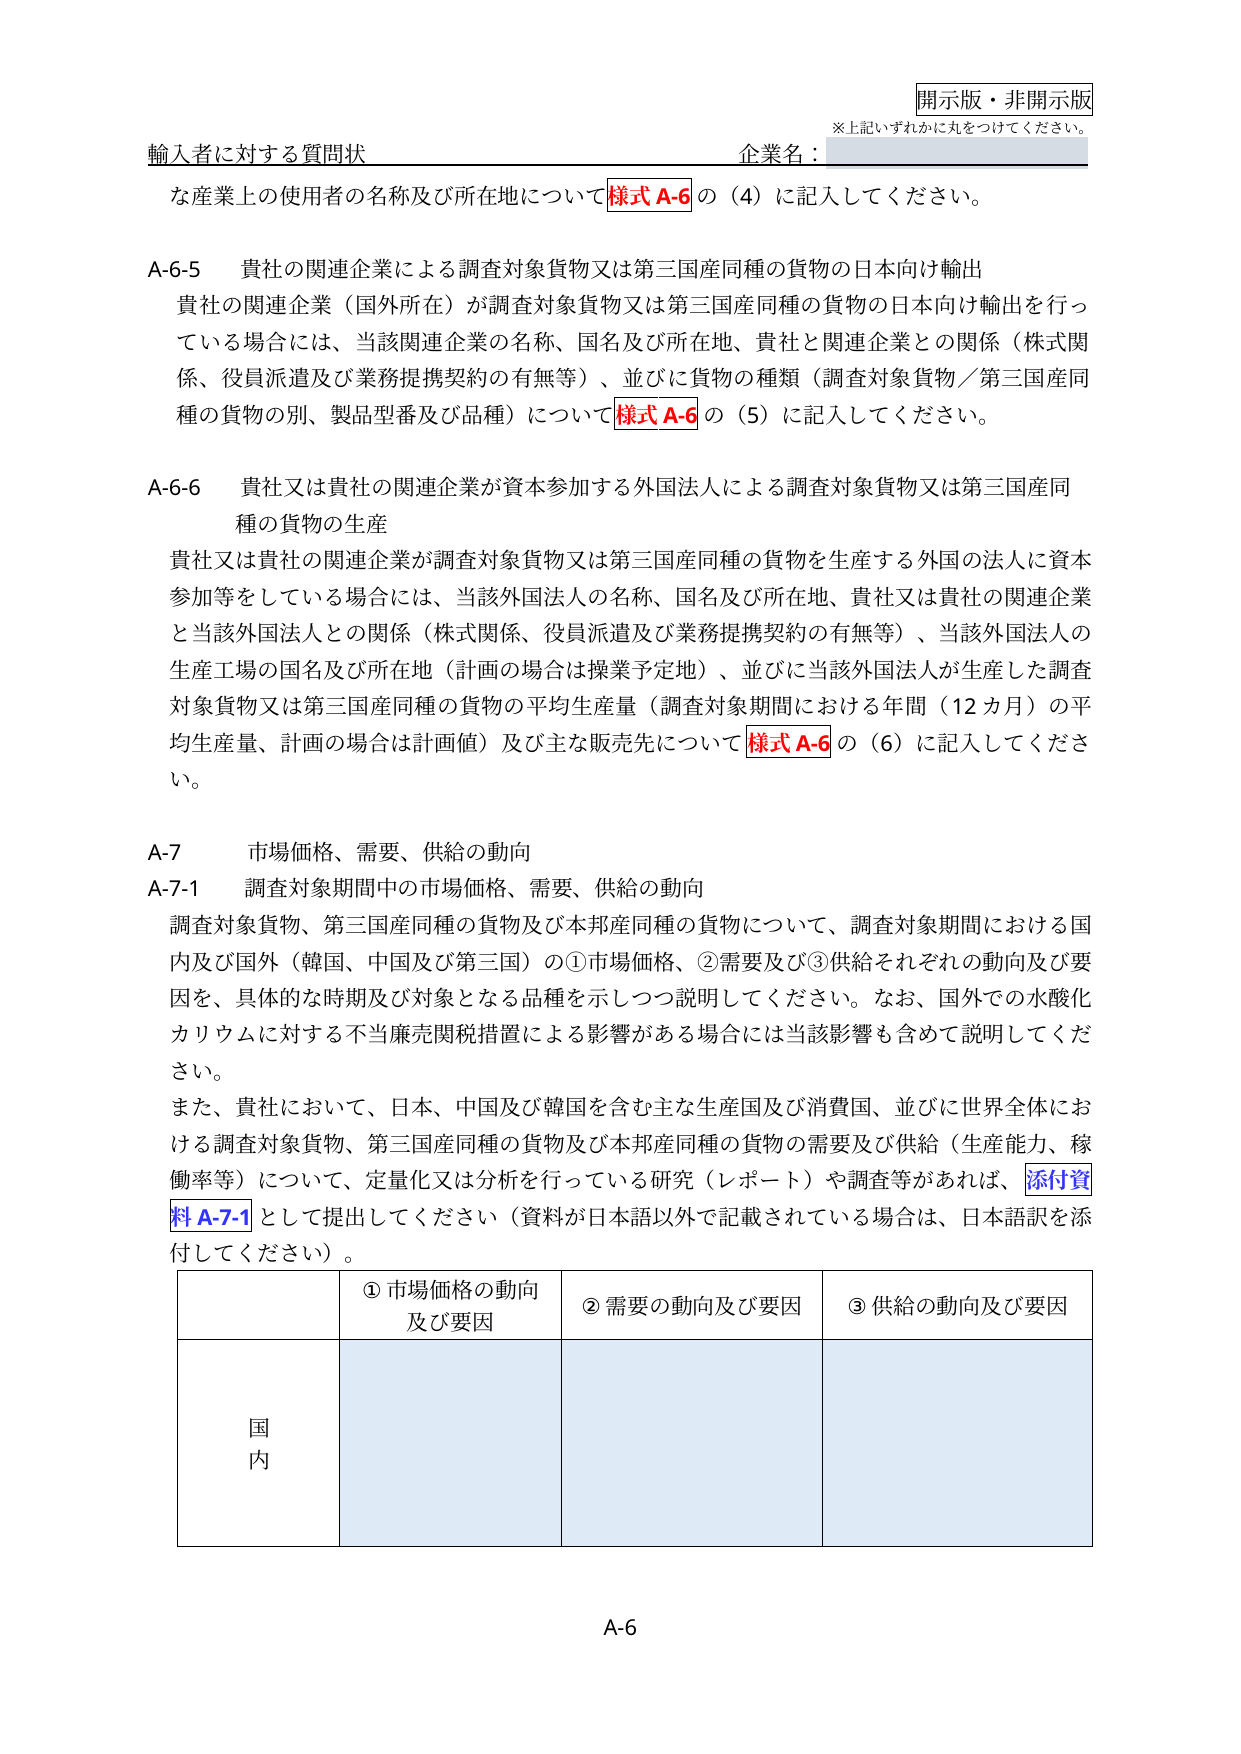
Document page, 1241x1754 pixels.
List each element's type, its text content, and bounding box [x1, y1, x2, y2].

table_header [178, 1271, 339, 1339]
table_cell [823, 1340, 1092, 1546]
table_cell [562, 1340, 822, 1546]
table_header ③供給の動向及び要因 [823, 1271, 1092, 1339]
text 調査対象貨物、第三国産同種の貨物及び本邦産同種の貨物について、調査対象期間における国内及び国外（韓国、中国及び第三国）の①市場価格、②需要及び③供給それぞれの動向及び要因を、具体的な時期及び対象となる品種を示しつつ説明してください。なお、国外での水酸化カリウムに対する不当廉売関税措置による影響がある場合には当該影響も含めて説明してください。 [169, 906, 1092, 1088]
text A-6-6 貴社又は貴社の関連企業が資本参加する外国法人による調査対象貨物又は第三国産同 [148, 468, 1092, 505]
text A-6-5 貴社の関連企業による調査対象貨物又は第三国産同種の貨物の日本向け輸出 [148, 249, 1092, 286]
text 貴社の関連企業（国外所在）が調査対象貨物又は第三国産同種の貨物の日本向け輸出を行っている場合には、当該関連企業の名称、国名及び所在地、貴社と関連企業との関係（株式関係、役員派遣及び業務提携契約の有無等）、並びに貨物の種類（調査対象貨物／第三国産同種の貨物の別、製品型番及び品種）について様式A-6の（5）に記入してください。 [177, 286, 1092, 432]
text A-7 市場価格、需要、供給の動向 [148, 833, 1092, 869]
text また、貴社において、日本、中国及び韓国を含む主な生産国及び消費国、並びに世界全体における調査対象貨物、第三国産同種の貨物及び本邦産同種の貨物の需要及び供給（生産能力、稼働率等）について、定量化又は分析を行っている研究（レポート）や調査等があれば、添付資料A-7-1として提出してください（資料が日本語以外で記載されている場合は、日本語訳を添付してください）。 [169, 1088, 1092, 1270]
text 種の貨物の生産 [148, 505, 1092, 541]
table_cell 国 内 [178, 1340, 339, 1546]
table_header ②需要の動向及び要因 [562, 1271, 822, 1339]
text 貴社又は貴社の関連企業が調査対象貨物又は第三国産同種の貨物を生産する外国の法人に資本参加等をしている場合には、当該外国法人の名称、国名及び所在地、貴社又は貴社の関連企業と当該外国法人との関係（株式関係、役員派遣及び業務提携契約の有無等）、当該外国法人の生産工場の国名及び所在地（計画の場合は操業予定地）、並びに当該外国法人が生産した調査対象貨物又は第三国産同種の貨物の平均生産量（調査対象期間における年間（12カ月）の平均生産量、計画の場合は計画値）及び主な販売先について様式A-6の（6）に記入してください。 [169, 541, 1092, 796]
text A-7-1 調査対象期間中の市場価格、需要、供給の動向 [148, 869, 1092, 906]
table_header ①市場価格の動向 及び要因 [340, 1271, 561, 1339]
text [169, 177, 1092, 213]
table_cell [340, 1340, 561, 1546]
